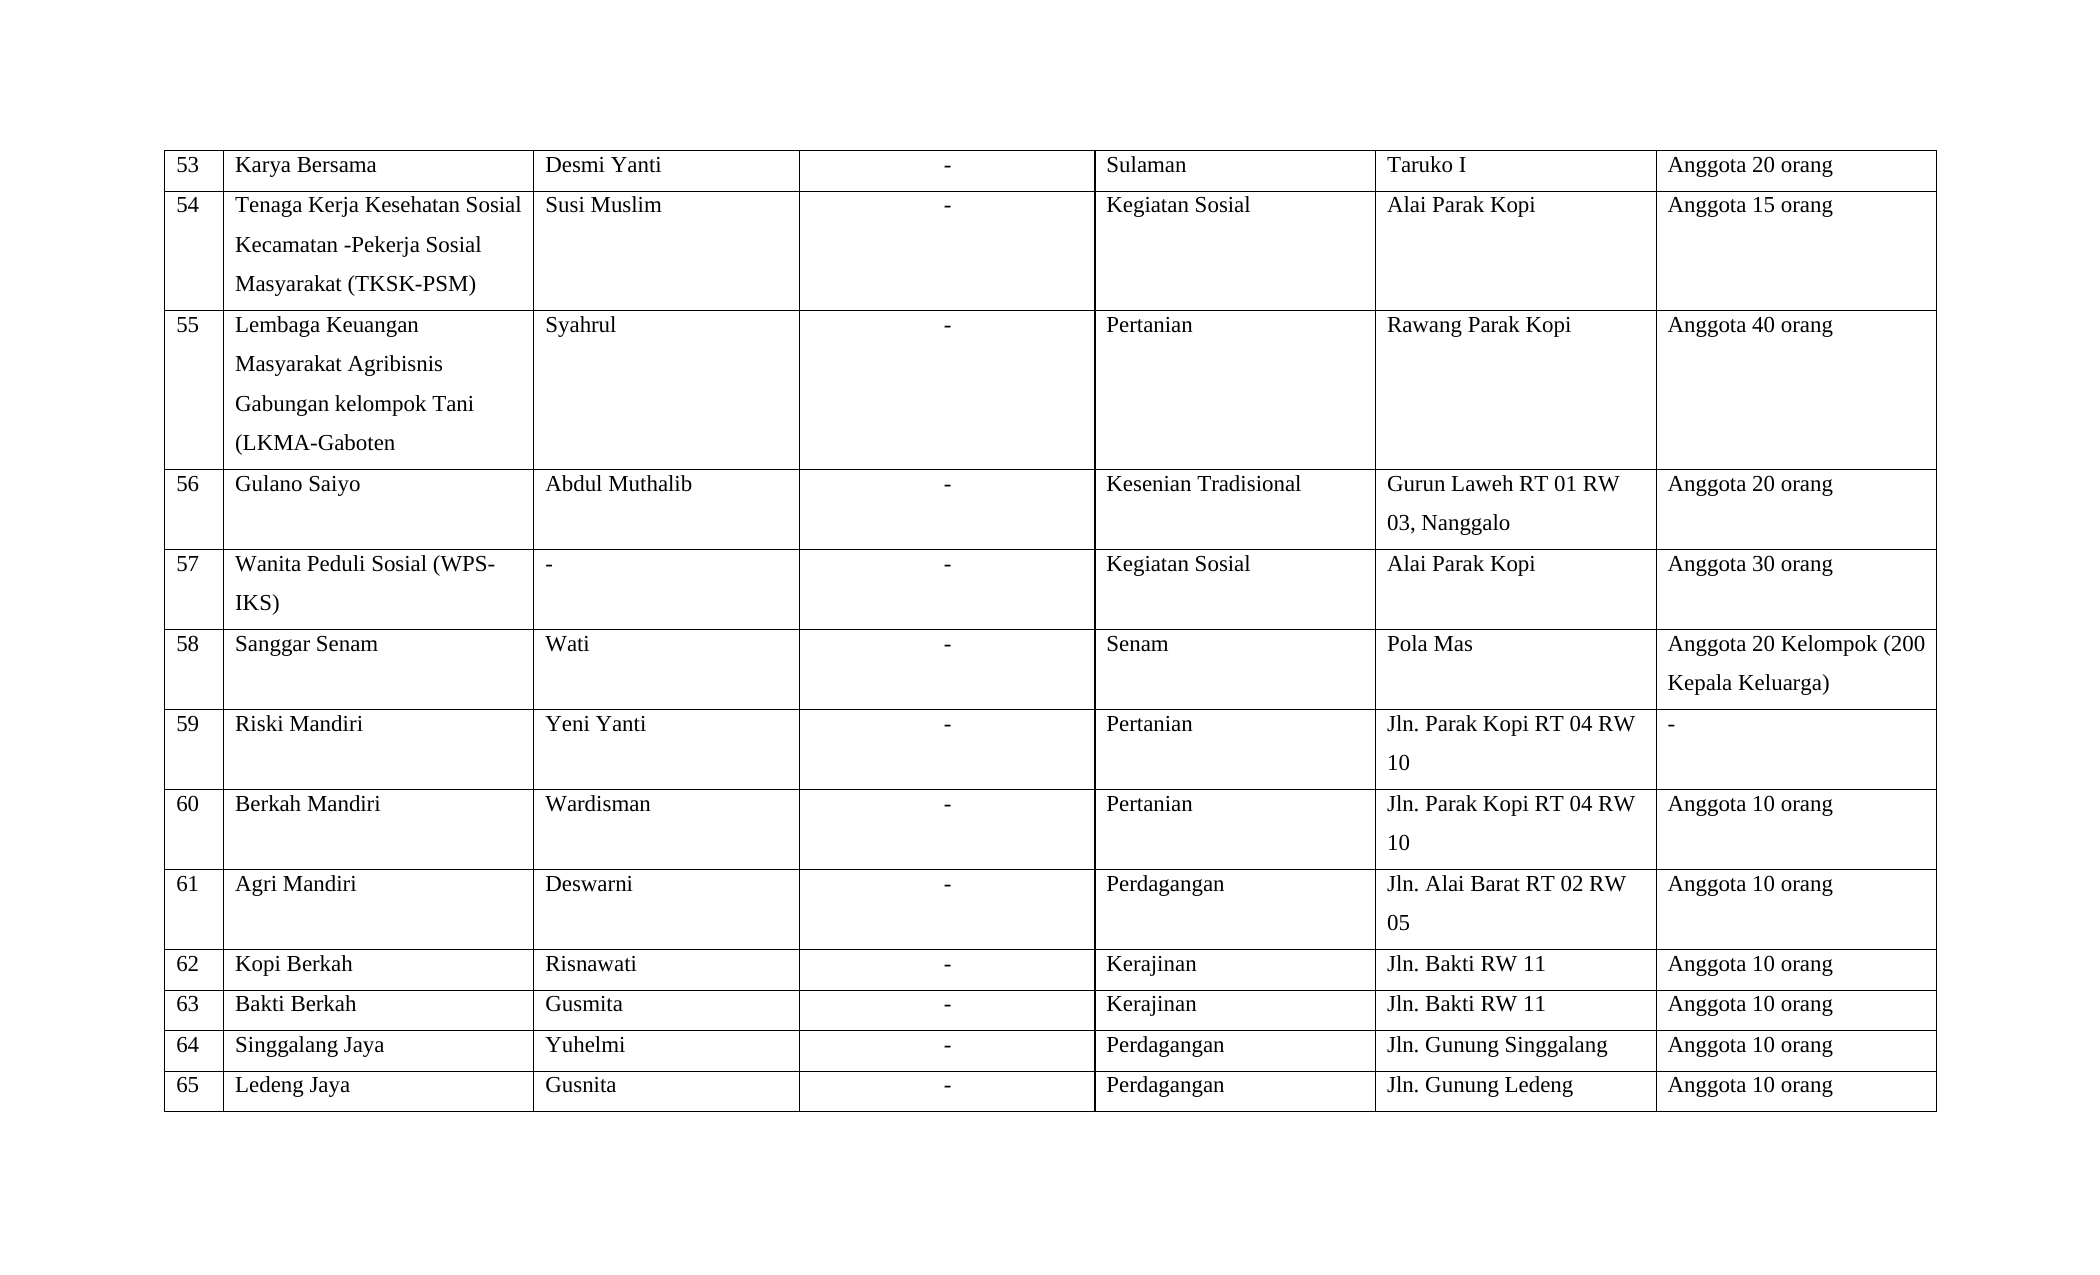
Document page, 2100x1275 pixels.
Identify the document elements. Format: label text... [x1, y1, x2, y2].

table_cell 59 [165, 710, 223, 789]
table_cell Jln. Parak Kopi RT 04 RW 10 [1376, 710, 1656, 789]
table_cell - [800, 950, 1094, 989]
table_cell - [800, 470, 1094, 549]
table_cell Rawang Parak Kopi [1376, 311, 1656, 469]
table_cell Gulano Saiyo [224, 470, 533, 549]
table_cell Anggota 10 orang [1657, 790, 1936, 869]
table_cell 60 [165, 790, 223, 869]
table_cell Taruko I [1376, 151, 1656, 191]
table_cell Bakti Berkah [224, 991, 533, 1030]
table_cell Anggota 10 orang [1657, 991, 1936, 1030]
table_cell Anggota 20 Kelompok (200 Kepala Keluarga) [1657, 630, 1936, 709]
table_cell Jln. Gunung Singgalang [1376, 1031, 1656, 1071]
table_cell 65 [165, 1072, 223, 1111]
table_cell Anggota 10 orang [1657, 950, 1936, 989]
table_cell Yuhelmi [534, 1031, 799, 1071]
table_cell - [800, 311, 1094, 469]
table_cell - [800, 630, 1094, 709]
table_cell Wati [534, 630, 799, 709]
table_cell 58 [165, 630, 223, 709]
table_cell Pertanian [1096, 790, 1375, 869]
table_cell - [800, 710, 1094, 789]
table_cell Perdagangan [1096, 1031, 1375, 1071]
table_cell Jln. Alai Barat RT 02 RW 05 [1376, 870, 1656, 949]
table_cell 63 [165, 991, 223, 1030]
table_cell Jln. Gunung Ledeng [1376, 1072, 1656, 1111]
table_cell Kopi Berkah [224, 950, 533, 989]
table_cell 53 [165, 151, 223, 191]
table_cell Gusmita [534, 991, 799, 1030]
table_cell - [800, 870, 1094, 949]
table_cell Jln. Bakti RW 11 [1376, 950, 1656, 989]
table_cell Ledeng Jaya [224, 1072, 533, 1111]
table_cell - [800, 790, 1094, 869]
table_cell 64 [165, 1031, 223, 1071]
table_cell - [800, 192, 1094, 310]
table_cell Pertanian [1096, 311, 1375, 469]
table_cell Wardisman [534, 790, 799, 869]
table_cell Pertanian [1096, 710, 1375, 789]
table_cell Anggota 20 orang [1657, 470, 1936, 549]
table_cell - [800, 1031, 1094, 1071]
table_cell Kegiatan Sosial [1096, 192, 1375, 310]
table_cell - [800, 151, 1094, 191]
table_cell 55 [165, 311, 223, 469]
table_cell Deswarni [534, 870, 799, 949]
table_cell - [800, 1072, 1094, 1111]
table_cell Gurun Laweh RT 01 RW 03, Nanggalo [1376, 470, 1656, 549]
table_cell Agri Mandiri [224, 870, 533, 949]
table_cell Pola Mas [1376, 630, 1656, 709]
table_cell 54 [165, 192, 223, 310]
table_cell Jln. Bakti RW 11 [1376, 991, 1656, 1030]
table_cell Perdagangan [1096, 1072, 1375, 1111]
table_cell - [800, 550, 1094, 629]
table_cell 61 [165, 870, 223, 949]
table_cell Kesenian Tradisional [1096, 470, 1375, 549]
table_cell Senam [1096, 630, 1375, 709]
table_cell Tenaga Kerja Kesehatan Sosial Kecamatan -Pekerja Sosial Masyarakat (TKSK-PSM) [224, 192, 533, 310]
table_cell Sulaman [1096, 151, 1375, 191]
table_cell Anggota 20 orang [1657, 151, 1936, 191]
table_cell Kerajinan [1096, 991, 1375, 1030]
table_cell Yeni Yanti [534, 710, 799, 789]
table_cell - [800, 991, 1094, 1030]
table_cell Alai Parak Kopi [1376, 550, 1656, 629]
table_cell 57 [165, 550, 223, 629]
table_cell Kerajinan [1096, 950, 1375, 989]
table_cell Anggota 10 orang [1657, 870, 1936, 949]
table_cell 56 [165, 470, 223, 549]
table_cell Singgalang Jaya [224, 1031, 533, 1071]
table_cell Karya Bersama [224, 151, 533, 191]
table_cell Gusnita [534, 1072, 799, 1111]
table_cell Jln. Parak Kopi RT 04 RW 10 [1376, 790, 1656, 869]
table_cell Anggota 40 orang [1657, 311, 1936, 469]
table_cell Sanggar Senam [224, 630, 533, 709]
table_cell Syahrul [534, 311, 799, 469]
table_cell Alai Parak Kopi [1376, 192, 1656, 310]
table_cell Wanita Peduli Sosial (WPS-IKS) [224, 550, 533, 629]
table_cell - [534, 550, 799, 629]
table_cell Anggota 30 orang [1657, 550, 1936, 629]
table_cell Susi Muslim [534, 192, 799, 310]
table_cell Kegiatan Sosial [1096, 550, 1375, 629]
table_cell Anggota 10 orang [1657, 1031, 1936, 1071]
table_cell Anggota 10 orang [1657, 1072, 1936, 1111]
table_cell Lembaga Keuangan Masyarakat Agribisnis Gabungan kelompok Tani (LKMA-Gaboten [224, 311, 533, 469]
table_cell Abdul Muthalib [534, 470, 799, 549]
table_cell Desmi Yanti [534, 151, 799, 191]
table_cell Berkah Mandiri [224, 790, 533, 869]
table_cell - [1657, 710, 1936, 789]
table_cell Risnawati [534, 950, 799, 989]
table_cell Anggota 15 orang [1657, 192, 1936, 310]
table_cell Riski Mandiri [224, 710, 533, 789]
table_cell Perdagangan [1096, 870, 1375, 949]
table_cell 62 [165, 950, 223, 989]
